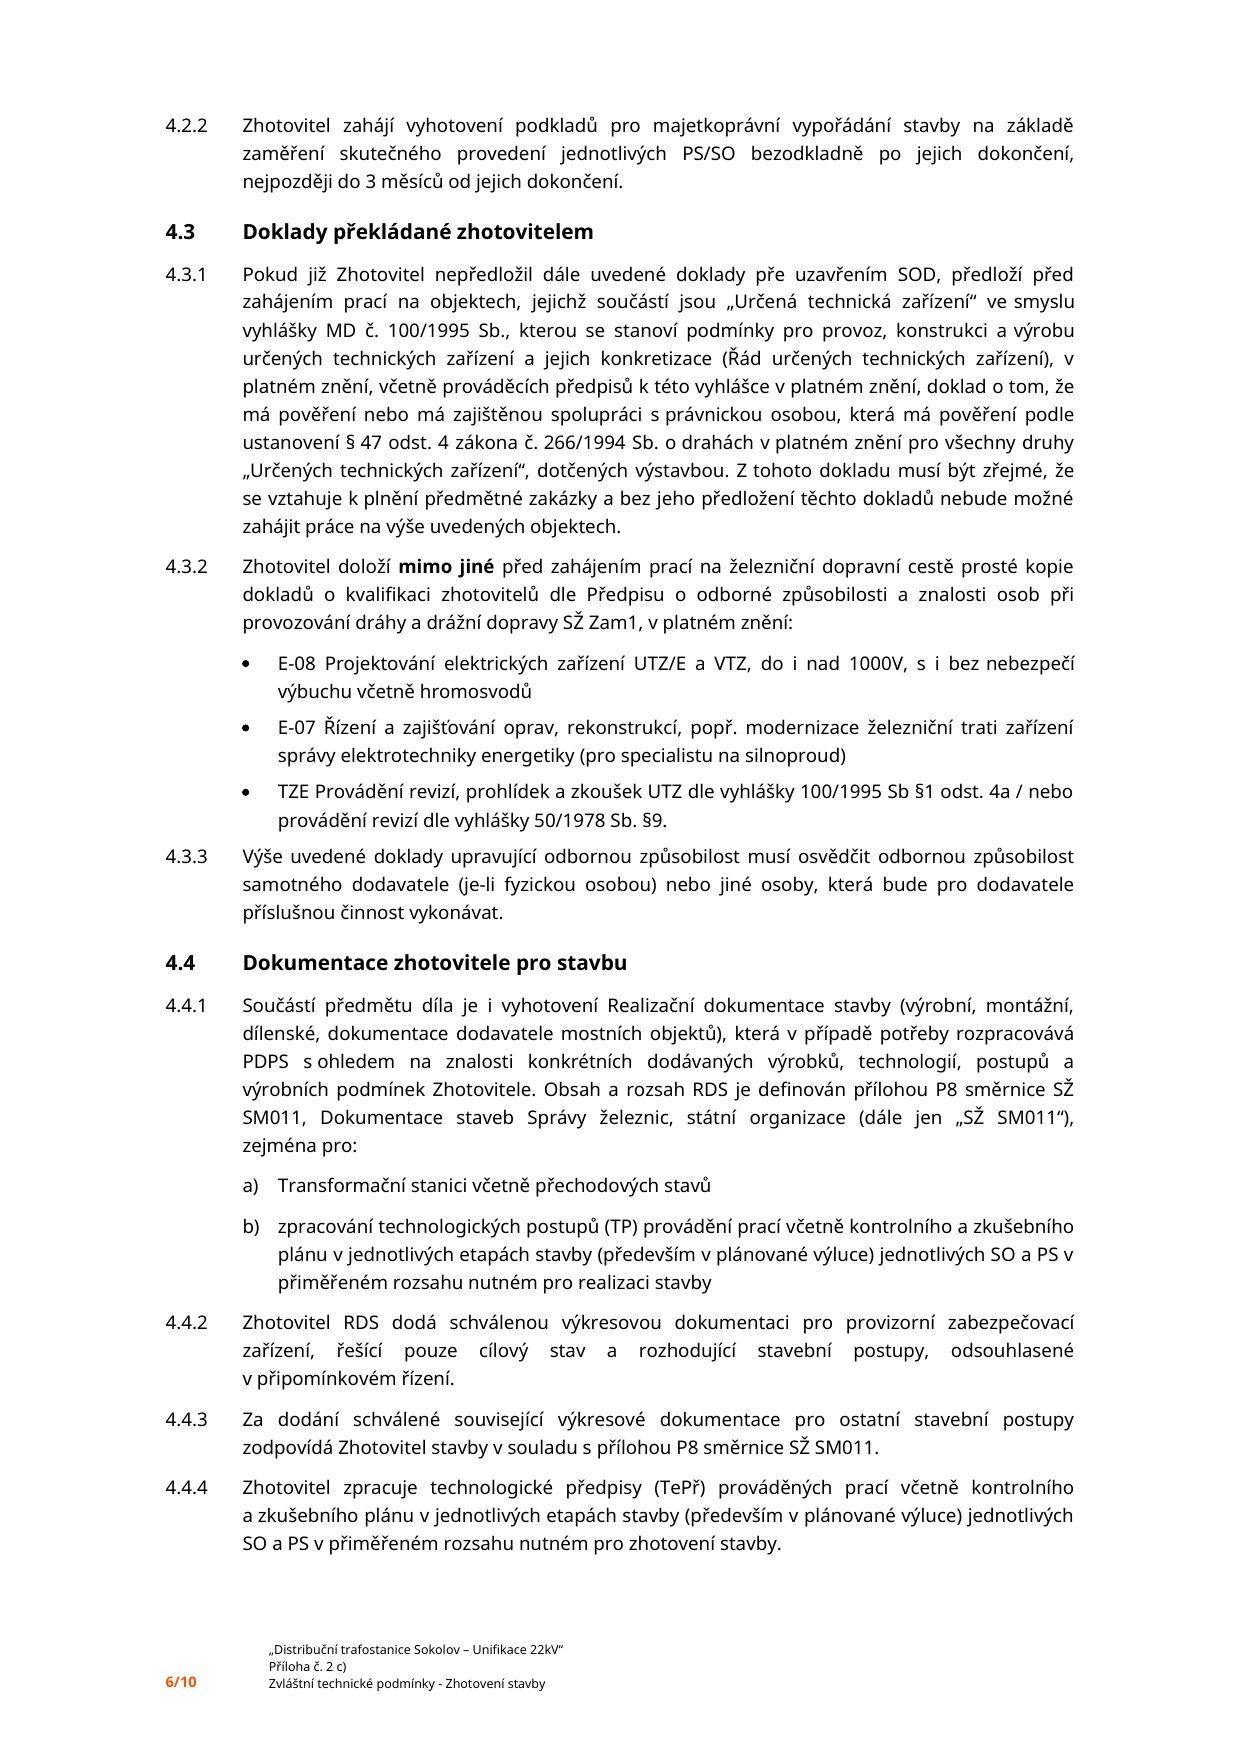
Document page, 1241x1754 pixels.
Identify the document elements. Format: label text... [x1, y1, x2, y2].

list E-07 Řízení a zajišťování oprav, rekonstrukcí, popř. modernizace železniční trati zařízení správy elektrotechniky energetiky (pro specialistu na silnoproud) [242, 714, 1075, 768]
text Doklady překládané zhotovitelem [165, 217, 1075, 246]
text Výše uvedené doklady upravující odbornou způsobilost musí osvědčit odbornou způsobilost samotného dodavatele (je-li fyzickou osobou) nebo jiné osoby, která bude pro dodavatele příslušnou činnost vykonávat. [165, 843, 1075, 925]
text Za dodání schválené související výkresové dokumentace pro ostatní stavební postupy zodpovídá Zhotovitel stavby v souladu s přílohou P8 směrnice SŽ SM011. [165, 1406, 1075, 1460]
list TZE Provádění revizí, prohlídek a zkoušek UTZ dle vyhlášky 100/1995 Sb §1 odst. 4a / nebo provádění revizí dle vyhlášky 50/1978 Sb. §9. [242, 779, 1075, 832]
text Zhotovitel RDS dodá schválenou výkresovou dokumentaci pro provizorní zabezpečovací zařízení, řešící pouze cílový stav a rozhodující stavební postupy, odsouhlasené v připomínkovém řízení. [165, 1309, 1075, 1391]
text Zhotovitel zpracuje technologické předpisy (TePř) prováděných prací včetně kontrolního a zkušebního plánu v jednotlivých etapách stavby (především v plánované výluce) jednotlivých SO a PS v přiměřeném rozsahu nutném pro zhotovení stavby. [165, 1475, 1075, 1556]
text Zhotovitel doloží mimo jiné před zahájením prací na železniční dopravní cestě prosté kopie dokladů o kvalifikaci zhotovitelů dle Předpisu o odborné způsobilosti a znalosti osob při provozování dráhy a drážní dopravy SŽ Zam1, v platném znění: [165, 553, 1075, 635]
list zpracování technologických postupů (TP) provádění prací včetně kontrolního a zkušebního plánu v jednotlivých etapách stavby (především v plánované výluce) jednotlivých SO a PS v přiměřeném rozsahu nutném pro realizaci stavby [242, 1213, 1075, 1294]
text Dokumentace zhotovitele pro stavbu [165, 948, 1075, 977]
list Transformační stanici včetně přechodových stavů [242, 1172, 1075, 1198]
text Zhotovitel zahájí vyhotovení podkladů pro majetkoprávní vypořádání stavby na základě zaměření skutečného provedení jednotlivých PS/SO bezodkladně po jejich dokončení, nejpozději do 3 měsíců od jejich dokončení. [165, 112, 1075, 194]
list E-08 Projektování elektrických zařízení UTZ/E a VTZ, do i nad 1000V, s i bez nebezpečí výbuchu včetně hromosvodů [242, 650, 1075, 704]
text Pokud již Zhotovitel nepředložil dále uvedené doklady pře uzavřením SOD, předloží před zahájením prací na objektech, jejichž součástí jsou „Určená technická zařízení“ ve smyslu vyhlášky MD č. 100/1995 Sb., kterou se stanoví podmínky pro provoz, konstrukci a výrobu určených technických zařízení a jejich konkretizace (Řád určených technických zařízení), v platném znění, včetně prováděcích předpisů k této vyhlášce v platném znění, doklad o tom, že má pověření nebo má zajištěnou spolupráci s právnickou osobou, která má pověření podle ustanovení § 47 odst. 4 zákona č. 266/1994 Sb. o drahách v platném znění pro všechny druhy „Určených technických zařízení“, dotčených výstavbou. Z tohoto dokladu musí být zřejmé, že se vztahuje k plnění předmětné zakázky a bez jeho předložení těchto dokladů nebude možné zahájit práce na výše uvedených objektech. [165, 261, 1075, 538]
text Součástí předmětu díla je i vyhotovení Realizační dokumentace stavby (výrobní, montážní, dílenské, dokumentace dodavatele mostních objektů), která v případě potřeby rozpracovává PDPS s ohledem na znalosti konkrétních dodávaných výrobků, technologií, postupů a výrobních podmínek Zhotovitele. Obsah a rozsah RDS je definován přílohou P8 směrnice SŽ SM011, Dokumentace staveb Správy železnic, státní organizace (dále jen „SŽ SM011“), zejména pro: [165, 992, 1075, 1157]
